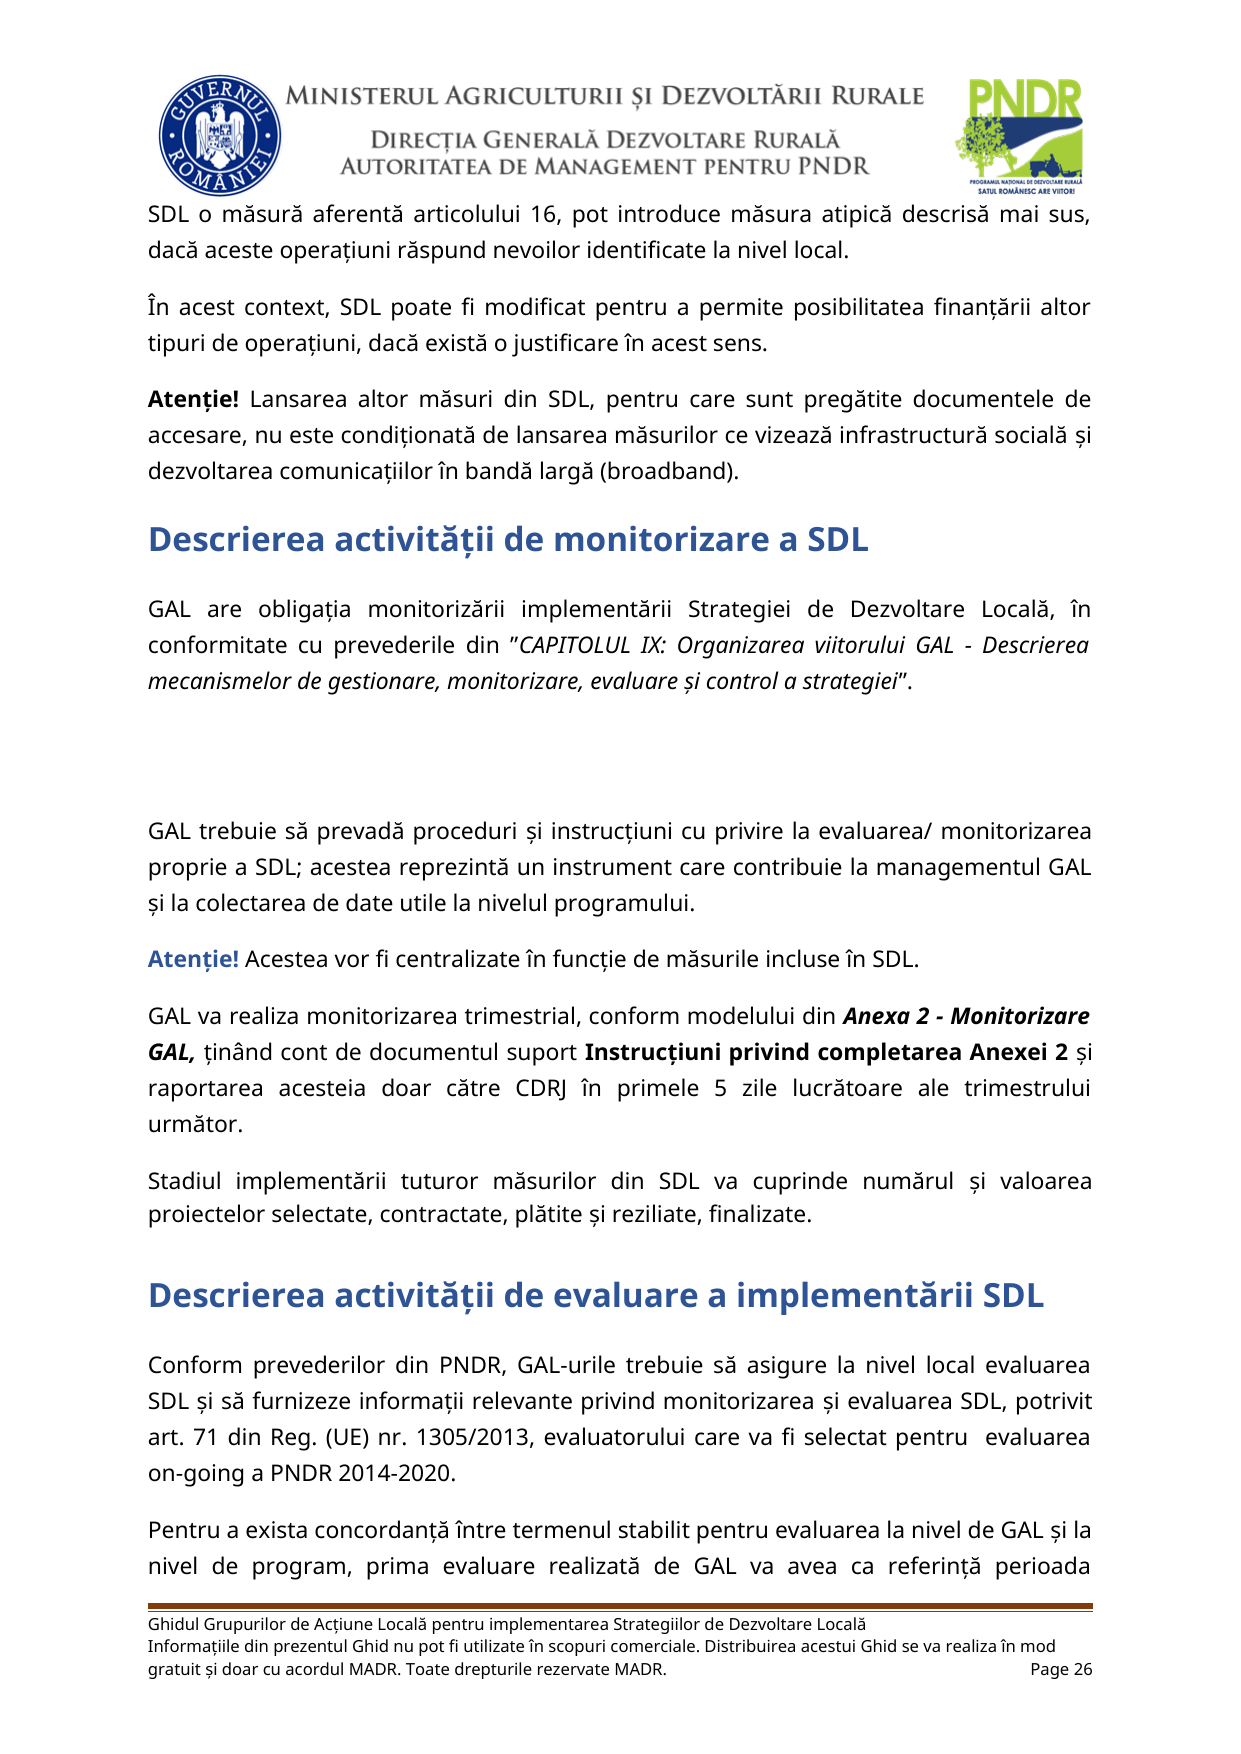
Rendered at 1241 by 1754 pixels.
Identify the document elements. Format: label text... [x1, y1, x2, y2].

text Conform prevederilor din PNDR, GAL-urile trebuie să asigure la nivel local evaluarea SDL și să furnizeze informații relevante privind monitorizarea și evaluarea SDL, potrivit art. 71 din Reg. (UE) nr. 1305/2013, evaluatorului care va fi selectat pentru evaluarea on-going a PNDR 2014-2020. [148, 1349, 1093, 1488]
text Atenție! Acestea vor fi centralizate în funcție de măsurile incluse în SDL. [148, 943, 1093, 974]
text Stadiul implementării tuturor măsurilor din SDL va cuprinde numărul și valoarea proiectelor selectate, contractate, plătite și reziliate, finalizate. [148, 1164, 1093, 1229]
text GAL trebuie să prevadă proceduri și instrucțiuni cu privire la evaluarea/ monitorizarea proprie a SDL; acestea reprezintă un instrument care contribuie la managementul GAL și la colectarea de date utile la nivelul programului. [148, 814, 1093, 918]
picture [157, 73, 1083, 198]
text GAL are obligația monitorizării implementării Strategiei de Dezvoltare Locală, în conformitate cu prevederile din ”CAPITOLUL IX: Organizarea viitorului GAL - Descrierea mecanismelor de gestionare, monitorizare, evaluare și control a strategiei”. [148, 593, 1093, 696]
subtitle Descrierea activității de monitorizare a SDL [148, 516, 1093, 561]
text GAL va realiza monitorizarea trimestrial, conform modelului din Anexa 2 - Monitorizare GAL, ținând cont de documentul suport Instrucțiuni privind completarea Anexei 2 și raportarea acesteia doar către CDRJ în primele 5 zile lucrătoare ale trimestrului următor. [148, 1000, 1093, 1139]
subtitle Descrierea activității de evaluare a implementării SDL [148, 1272, 1093, 1317]
text Atenție! Lansarea altor măsuri din SDL, pentru care sunt pregătite documentele de accesare, nu este condiționată de lansarea măsurilor ce vizează infrastructură socială și dezvoltarea comunicațiilor în bandă largă (broadband). [148, 383, 1093, 486]
